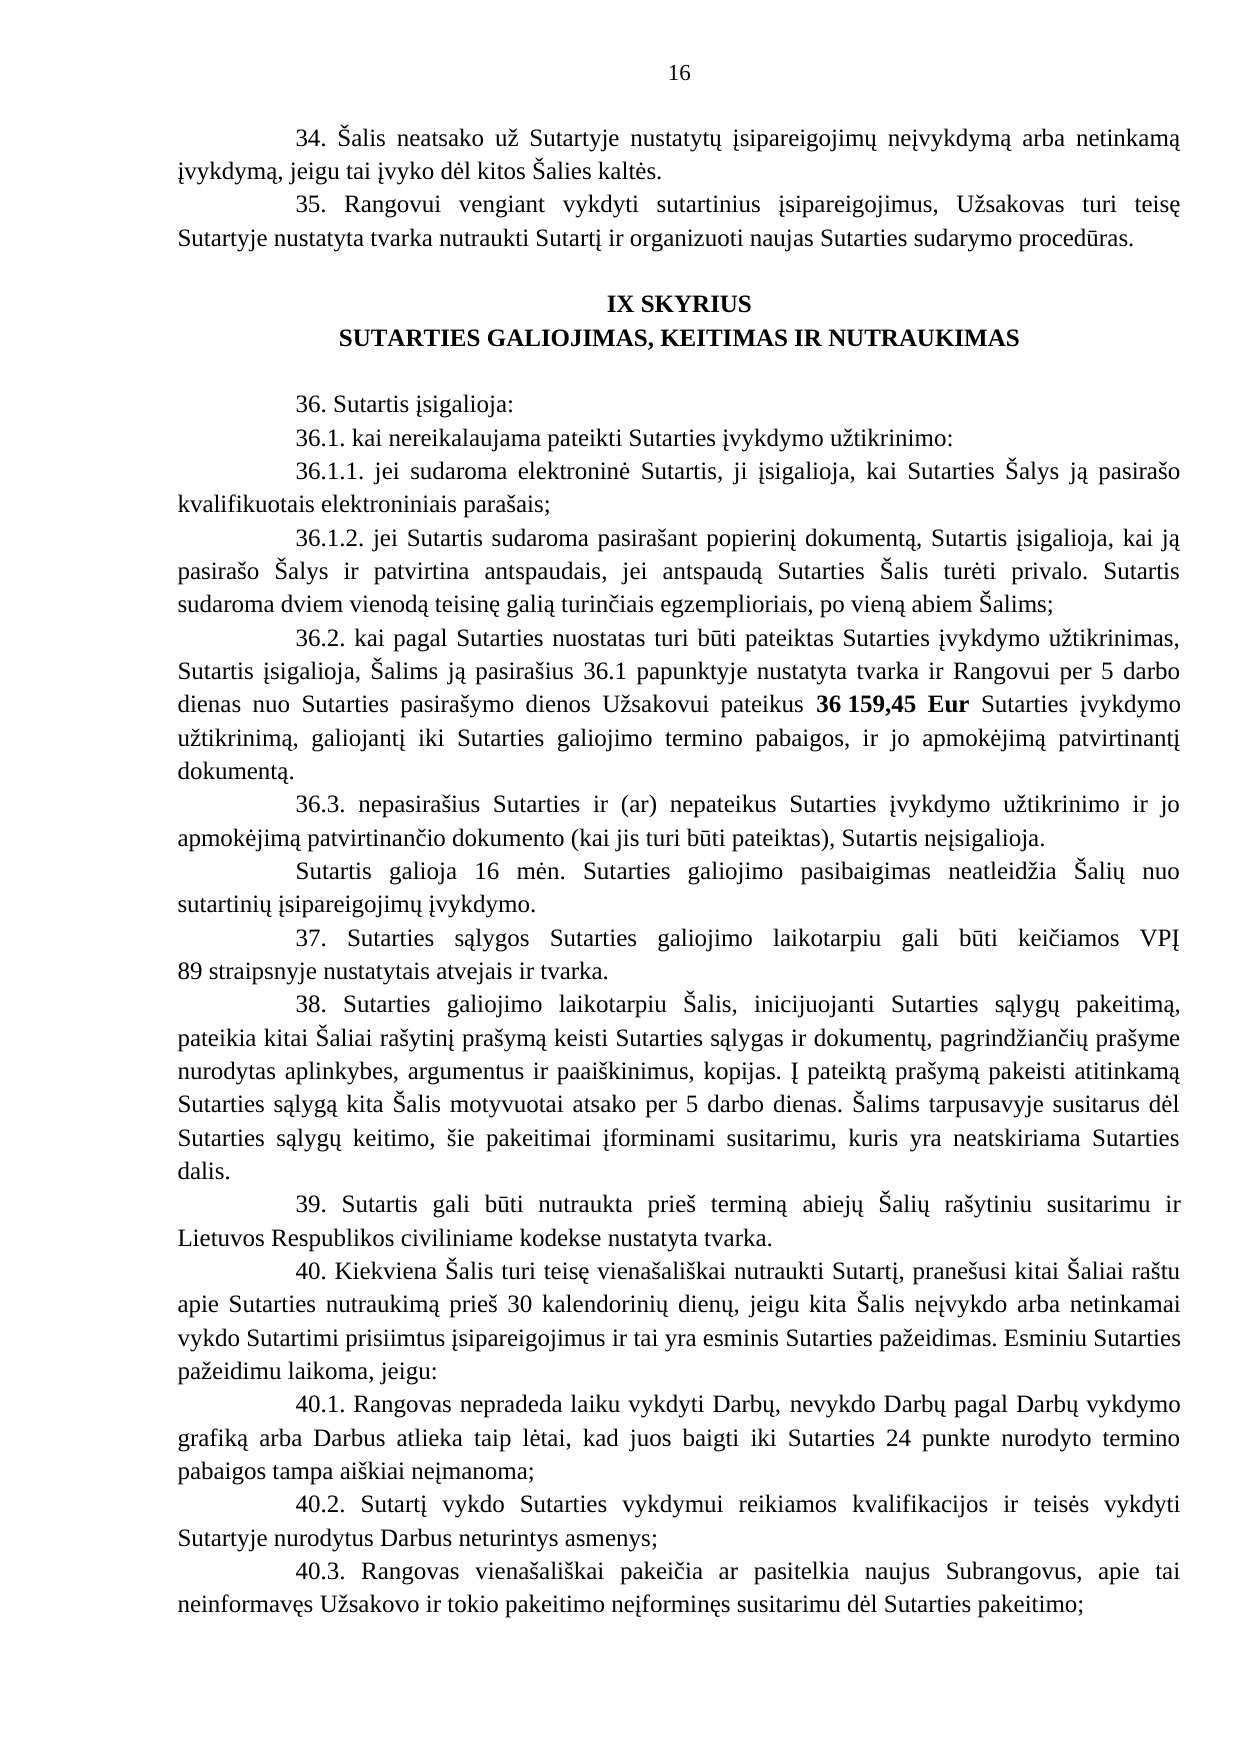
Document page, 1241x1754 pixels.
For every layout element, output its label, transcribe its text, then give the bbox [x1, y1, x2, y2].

text 39. Sutartis gali būti nutraukta prieš terminą abiejų Šalių rašytiniu susitarimu ir Lietuvos Respublikos civiliniame kodekse nustatyta tvarka. [177, 1185, 1181, 1251]
text 40.3. Rangovas vienašališkai pakeičia ar pasitelkia naujus Subrangovus, apie tai neinformavęs Užsakovo ir tokio pakeitimo neįforminęs susitarimu dėl Sutarties pakeitimo; [177, 1551, 1181, 1618]
text SUTARTIES GALIOJIMAS, KEITIMAS IR NUTRAUKIMAS [177, 318, 1181, 351]
text 40.2. Sutartį vykdo Sutarties vykdymui reikiamos kvalifikacijos ir teisės vykdyti Sutartyje nurodytus Darbus neturintys asmenys; [177, 1485, 1181, 1551]
text 36. Sutartis įsigalioja: [177, 385, 1181, 418]
text 37. Sutarties sąlygos Sutarties galiojimo laikotarpiu gali būti keičiamos VPĮ 89 straipsnyje nustatytais atvejais ir tvarka. [177, 918, 1181, 985]
text 34. Šalis neatsako už Sutartyje nustatytų įsipareigojimų neįvykdymą arba netinkamą įvykdymą, jeigu tai įvyko dėl kitos Šalies kaltės. [177, 118, 1181, 185]
text 36.2. kai pagal Sutarties nuostatas turi būti pateiktas Sutarties įvykdymo užtikrinimas, Sutartis įsigalioja, Šalims ją pasirašius 36.1 papunktyje nustatyta tvarka ir Rangovui per 5 darbo dienas nuo Sutarties pasirašymo dienos Užsakovui pateikus 36 159,45 Eur Sutarties įvykdymo užtikrinimą, galiojantį iki Sutarties galiojimo termino pabaigos, ir jo apmokėjimą patvirtinantį dokumentą. [177, 618, 1181, 785]
text 36.3. nepasirašius Sutarties ir (ar) nepateikus Sutarties įvykdymo užtikrinimo ir jo apmokėjimą patvirtinančio dokumento (kai jis turi būti pateiktas), Sutartis neįsigalioja. [177, 785, 1181, 851]
text 40. Kiekviena Šalis turi teisę vienašališkai nutraukti Sutartį, pranešusi kitai Šaliai raštu apie Sutarties nutraukimą prieš 30 kalendorinių dienų, jeigu kita Šalis neįvykdo arba netinkamai vykdo Sutartimi prisiimtus įsipareigojimus ir tai yra esminis Sutarties pažeidimas. Esminiu Sutarties pažeidimu laikoma, jeigu: [177, 1251, 1181, 1385]
text 36.1.1. jei sudaroma elektroninė Sutartis, ji įsigalioja, kai Sutarties Šalys ją pasirašo kvalifikuotais elektroniniais parašais; [177, 451, 1181, 518]
text Sutartis galioja 16 mėn. Sutarties galiojimo pasibaigimas neatleidžia Šalių nuo sutartinių įsipareigojimų įvykdymo. [177, 851, 1181, 918]
text 35. Rangovui vengiant vykdyti sutartinius įsipareigojimus, Užsakovas turi teisę Sutartyje nustatyta tvarka nutraukti Sutartį ir organizuoti naujas Sutarties sudarymo procedūras. [177, 185, 1181, 251]
text 40.1. Rangovas nepradeda laiku vykdyti Darbų, nevykdo Darbų pagal Darbų vykdymo grafiką arba Darbus atlieka taip lėtai, kad juos baigti iki Sutarties 24 punkte nurodyto termino pabaigos tampa aiškiai neįmanoma; [177, 1385, 1181, 1485]
text 38. Sutarties galiojimo laikotarpiu Šalis, inicijuojanti Sutarties sąlygų pakeitimą, pateikia kitai Šaliai rašytinį prašymą keisti Sutarties sąlygas ir dokumentų, pagrindžiančių prašyme nurodytas aplinkybes, argumentus ir paaiškinimus, kopijas. Į pateiktą prašymą pakeisti atitinkamą Sutarties sąlygą kita Šalis motyvuotai atsako per 5 darbo dienas. Šalims tarpusavyje susitarus dėl Sutarties sąlygų keitimo, šie pakeitimai įforminami susitarimu, kuris yra neatskiriama Sutarties dalis. [177, 985, 1181, 1185]
text 36.1.2. jei Sutartis sudaroma pasirašant popierinį dokumentą, Sutartis įsigalioja, kai ją pasirašo Šalys ir patvirtina antspaudais, jei antspaudą Sutarties Šalis turėti privalo. Sutartis sudaroma dviem vienodą teisinę galią turinčiais egzemplioriais, po vieną abiem Šalims; [177, 518, 1181, 618]
text 36.1. kai nereikalaujama pateikti Sutarties įvykdymo užtikrinimo: [177, 418, 1181, 451]
text IX SKYRIUS [177, 285, 1181, 318]
